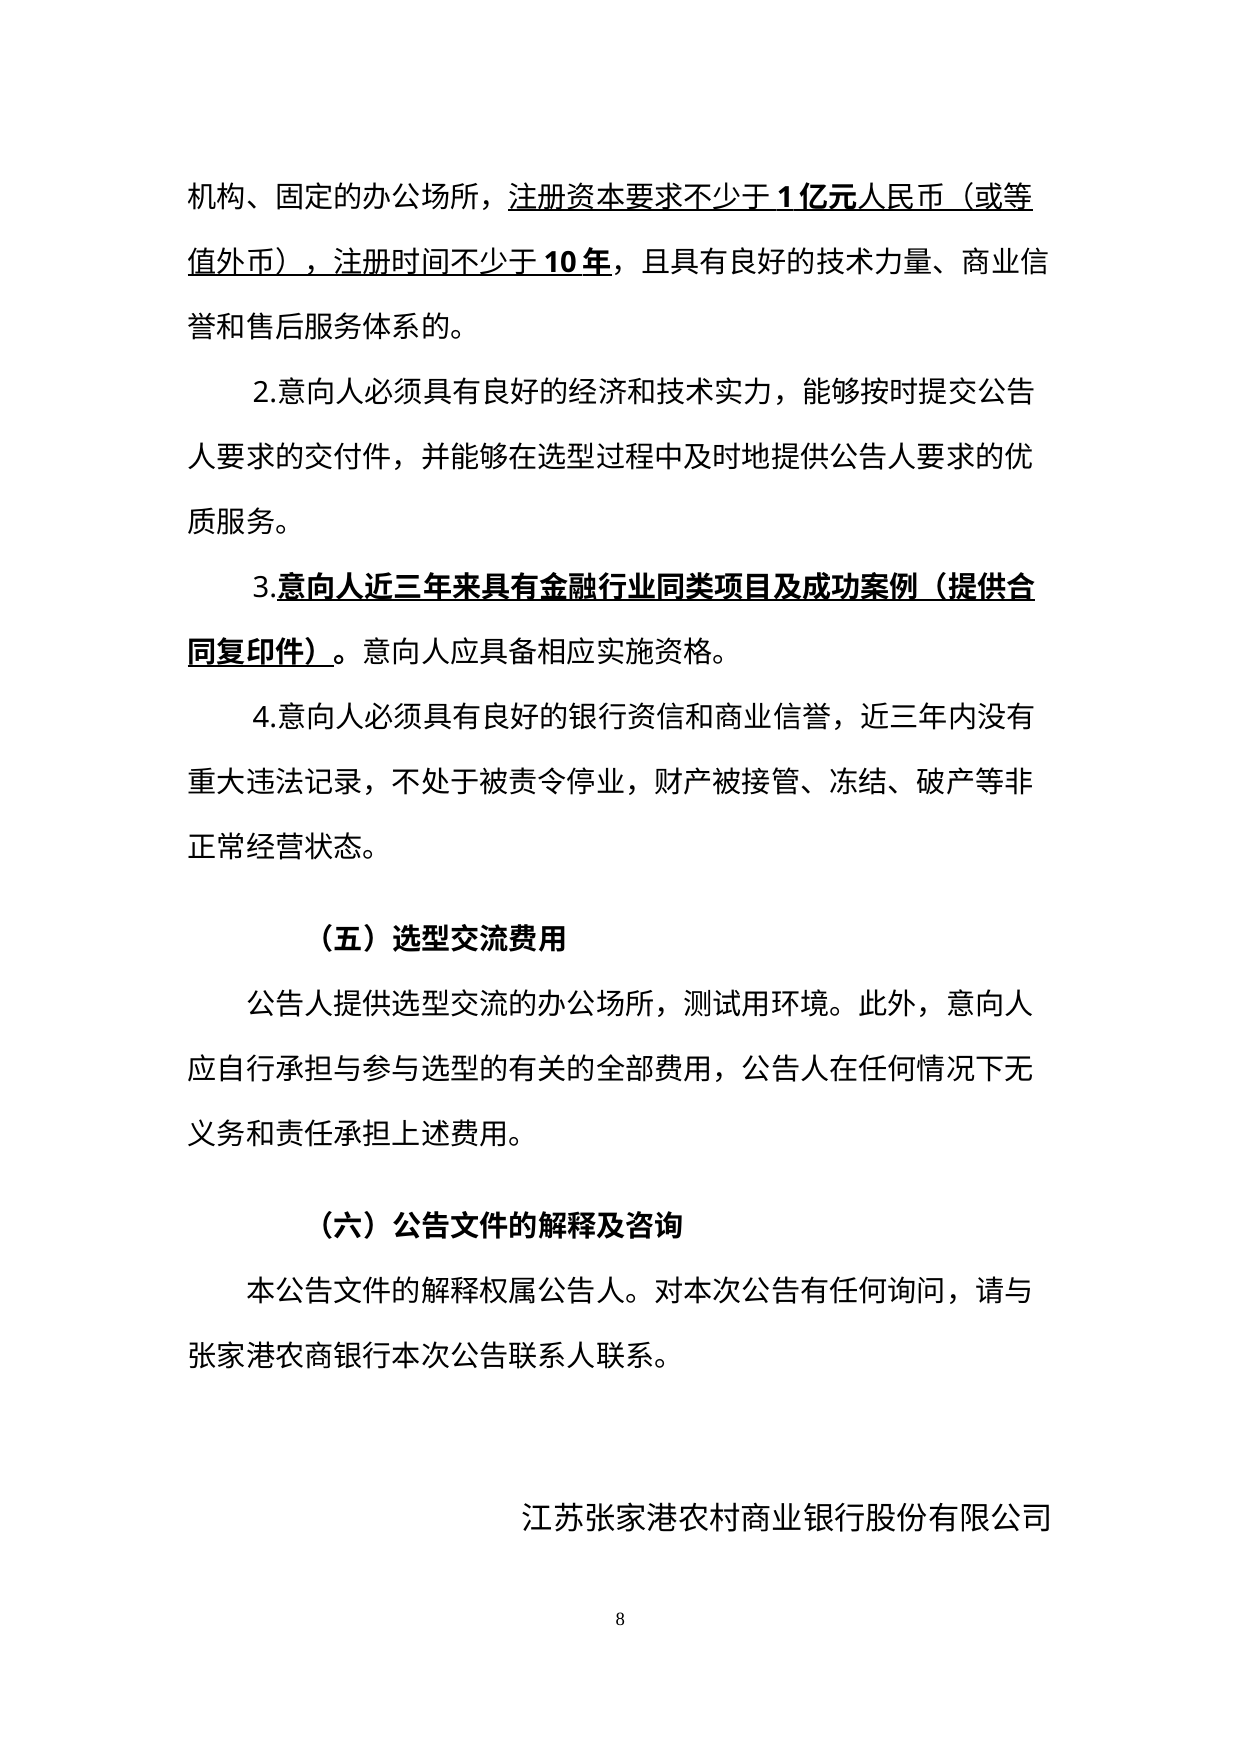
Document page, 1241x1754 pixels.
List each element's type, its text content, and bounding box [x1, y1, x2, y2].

subtitle 公告文件的解释及咨询 [246, 1191, 1053, 1256]
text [187, 162, 1053, 357]
text 公告人提供选型交流的办公场所，测试用环境。此外，意向人应自行承担与参与选型的有关的全部费用，公告人在任何情况下无义务和责任承担上述费用。 [187, 969, 1053, 1164]
text 2.意向人必须具有良好的经济和技术实力，能够按时提交公告人要求的交付件，并能够在选型过程中及时地提供公告人要求的优质服务。 [187, 357, 1053, 552]
text 本公告文件的解释权属公告人。对本次公告有任何询问，请与张家港农商银行本次公告联系人联系。 [187, 1256, 1053, 1386]
text 3.意向人近三年来具有金融行业同类项目及成功案例（提供合同复印件）。意向人应具备相应实施资格。 [187, 552, 1053, 682]
subtitle 选型交流费用 [246, 904, 1053, 969]
text 4.意向人必须具有良好的银行资信和商业信誉，近三年内没有重大违法记录，不处于被责令停业，财产被接管、冻结、破产等非正常经营状态。 [187, 682, 1053, 877]
text 江苏张家港农村商业银行股份有限公司 [187, 1484, 1053, 1549]
